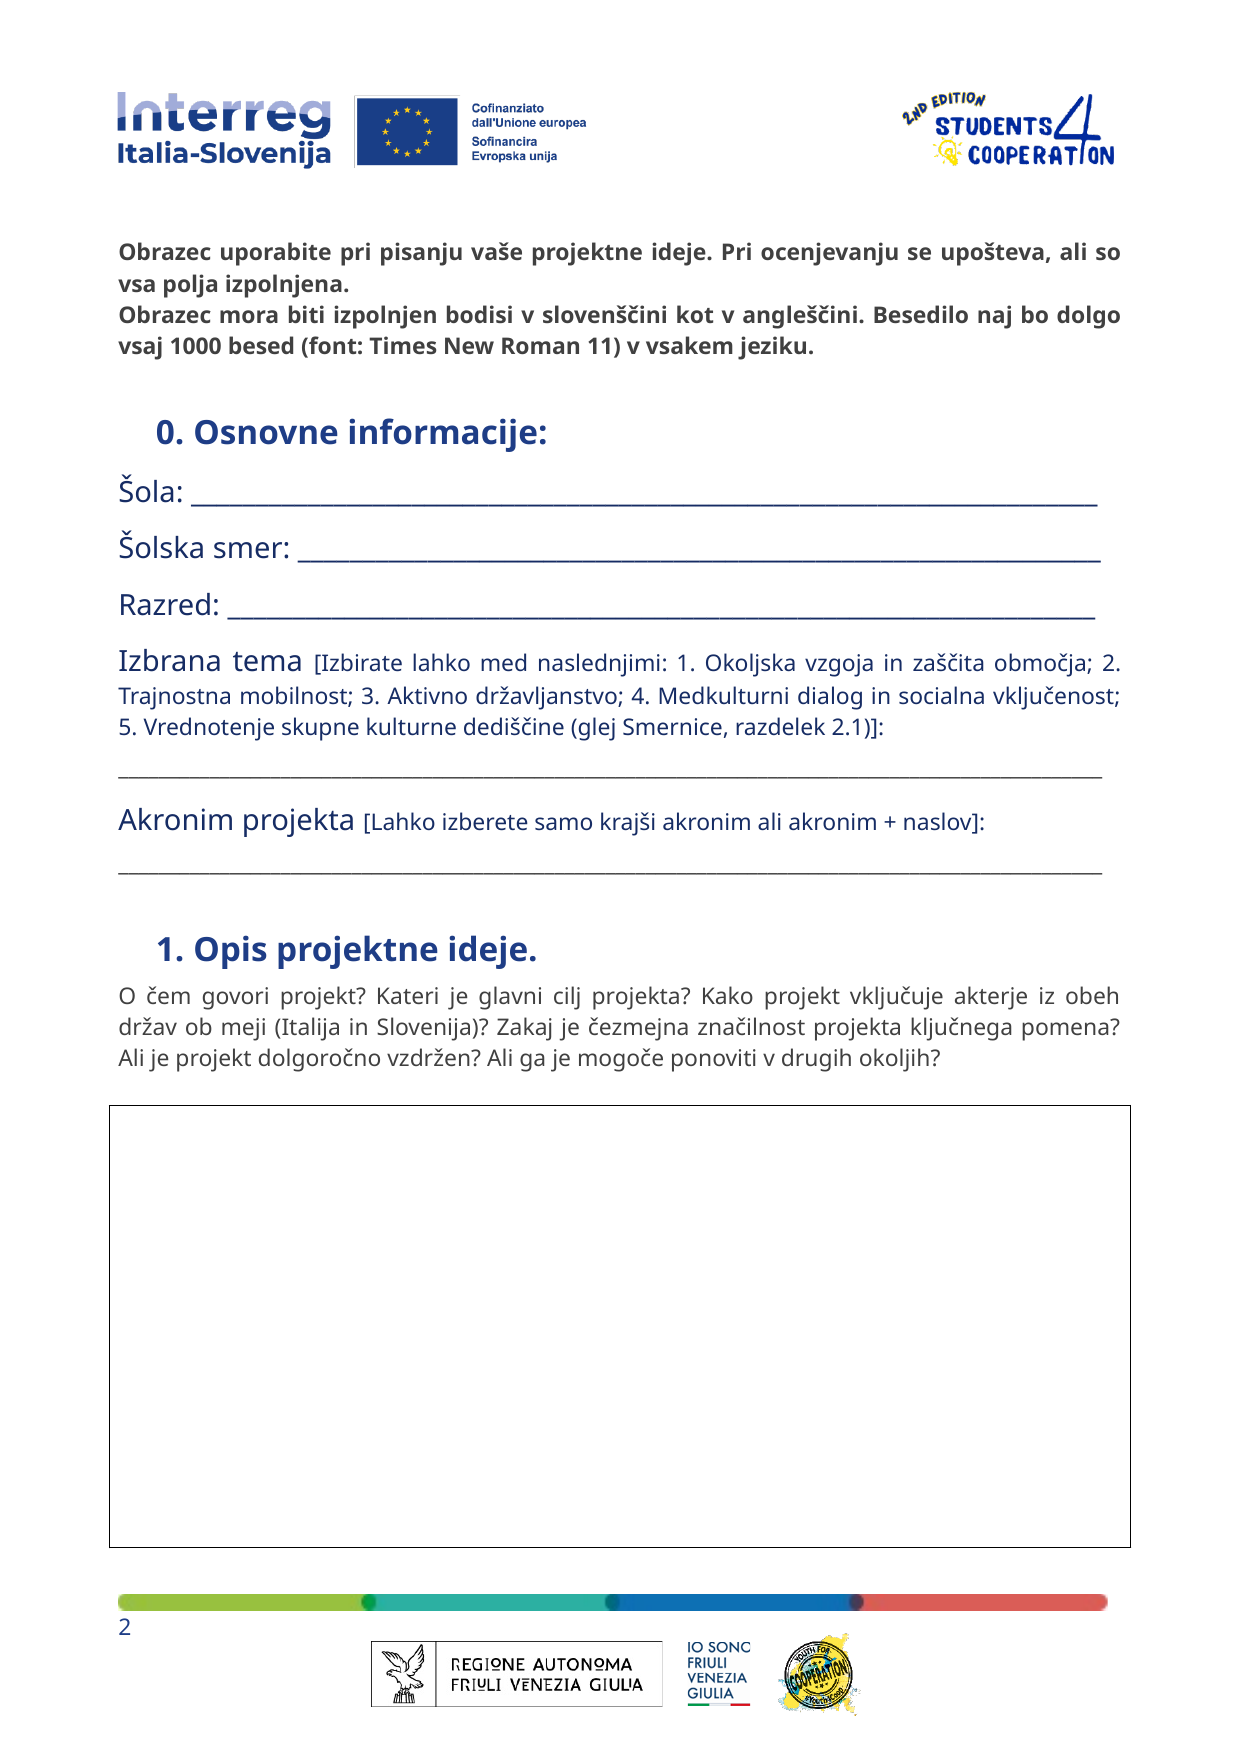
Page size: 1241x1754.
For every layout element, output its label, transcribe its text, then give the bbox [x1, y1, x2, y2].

subtitle Šolska smer: ______________________________________________________________ [118, 528, 1122, 567]
picture [117, 92, 605, 173]
picture [687, 1642, 750, 1706]
picture [619, 1594, 1108, 1611]
text _________________________________________________________________________________________________ [118, 847, 1122, 878]
subtitle Opis projektne ideje. [156, 926, 1122, 971]
picture [896, 80, 1123, 172]
text Obrazec mora biti izpolnjen bodisi v slovenščini kot v angleščini. Besedilo naj bo dolgo vsaj 1000 besed (font: Times New Roman 11) v vsakem jeziku. [118, 299, 1122, 361]
subtitle Razred: ___________________________________________________________________ [118, 584, 1122, 624]
picture [118, 1594, 612, 1611]
subtitle Osnovne informacije: [156, 409, 1122, 454]
text O čem govori projekt? Kateri je glavni cilj projekta? Kako projekt vključuje akterje iz obeh držav ob meji (Italija in Slovenija)? Zakaj je čezmejna značilnost projekta ključnega pomena? Ali je projekt dolgoročno vzdržen? Ali ga je mogoče ponoviti v drugih okoljih? [118, 980, 1122, 1073]
subtitle Izbrana tema [Izbirate lahko med naslednjimi: 1. Okoljska vzgoja in zaščita območja; 2. Trajnostna mobilnost; 3. Aktivno državljanstvo; 4. Medkulturni dialog in socialna vključenost; 5. Vrednotenje skupne kulturne dediščine (glej Smernice, razdelek 2.1)]: [118, 640, 1122, 742]
subtitle Akronim projekta [Lahko izberete samo krajši akronim ali akronim + naslov]: [118, 799, 1122, 838]
picture [773, 1628, 862, 1718]
picture [371, 1641, 663, 1707]
text _________________________________________________________________________________________________ [118, 751, 1122, 782]
subtitle Šola: ______________________________________________________________________ [118, 471, 1122, 511]
text Obrazec uporabite pri pisanju vaše projektne ideje. Pri ocenjevanju se upošteva, ali so vsa polja izpolnjena. [118, 236, 1122, 299]
